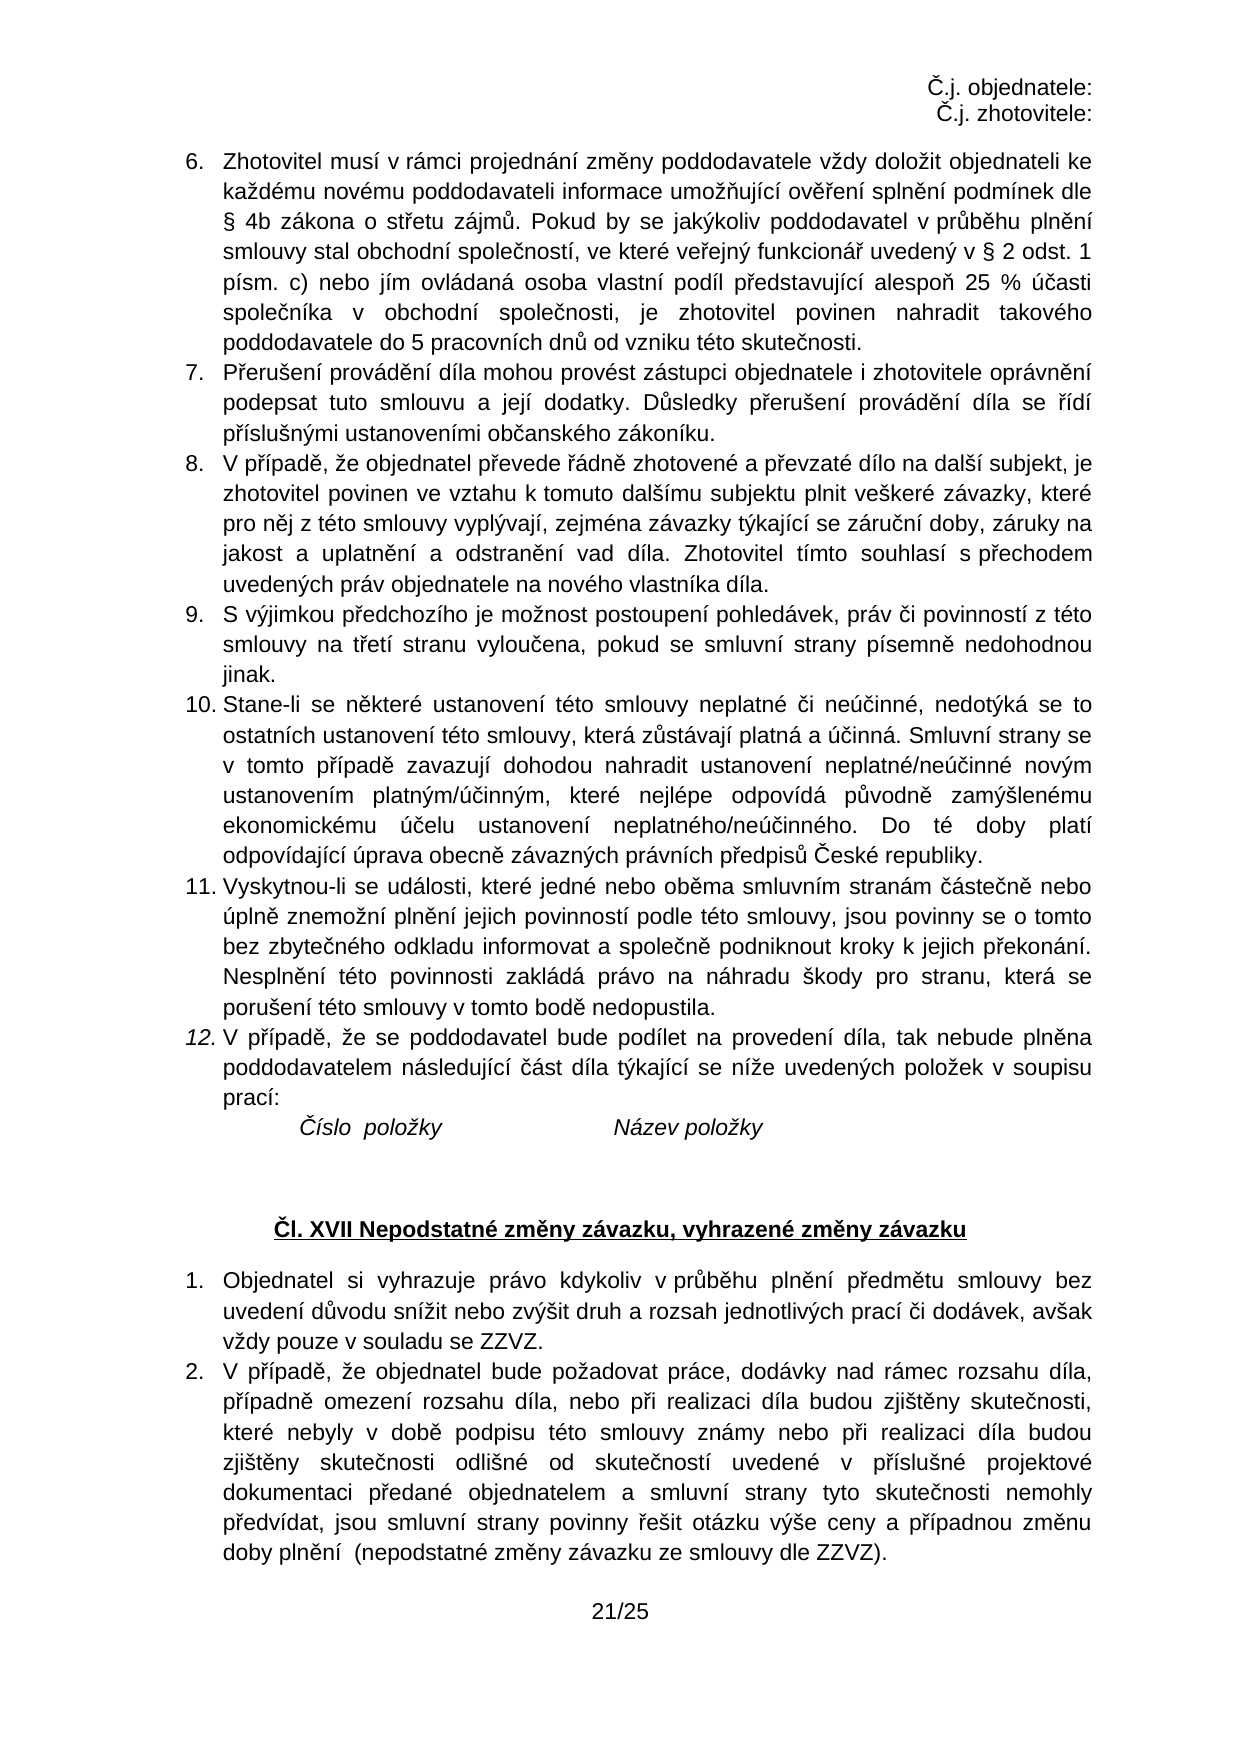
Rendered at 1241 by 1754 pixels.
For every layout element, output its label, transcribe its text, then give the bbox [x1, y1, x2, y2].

text Čl. XVII Nepodstatné změny závazku, vyhrazené změny závazku [148, 1216, 1093, 1243]
list Objednatel si vyhrazuje právo kdykoliv v průběhu plnění předmětu smlouvy bez uvedení důvodu snížit nebo zvýšit druh a rozsah jednotlivých prací či dodávek, avšak vždy pouze v souladu se ZZVZ. [185, 1267, 1093, 1354]
list V případě, že objednatel převede řádně zhotovené a převzaté dílo na další subjekt, je zhotovitel povinen ve vztahu k tomuto dalšímu subjektu plnit veškeré závazky, které pro něj z této smlouvy vyplývají, zejména závazky týkající se záruční doby, záruky na jakost a uplatnění a odstranění vad díla. Zhotovitel tímto souhlasí s přechodem uvedených práv objednatele na nového vlastníka díla. [185, 450, 1093, 597]
list Číslo položky Název položky [223, 1114, 1093, 1141]
list Přerušení provádění díla mohou provést zástupci objednatele i zhotovitele oprávnění podepsat tuto smlouvu a její dodatky. Důsledky přerušení provádění díla se řídí příslušnými ustanoveními občanského zákoníku. [185, 359, 1093, 446]
list Zhotovitel musí v rámci projednání změny poddodavatele vždy doložit objednateli ke každému novému poddodavateli informace umožňující ověření splnění podmínek dle § 4b zákona o střetu zájmů. Pokud by se jakýkoliv poddodavatel v průběhu plnění smlouvy stal obchodní společností, ve které veřejný funkcionář uvedený v § 2 odst. 1 písm. c) nebo jím ovládaná osoba vlastní podíl představující alespoň 25 % účasti společníka v obchodní společnosti, je zhotovitel povinen nahradit takového poddodavatele do 5 pracovních dnů od vzniku této skutečnosti. [185, 148, 1093, 355]
list S výjimkou předchozího je možnost postoupení pohledávek, práv či povinností z této smlouvy na třetí stranu vyloučena, pokud se smluvní strany písemně nedohodnou jinak. [185, 601, 1093, 687]
list Stane-li se některé ustanovení této smlouvy neplatné či neúčinné, nedotýká se to ostatních ustanovení této smlouvy, která zůstávají platná a účinná. Smluvní strany se v tomto případě zavazují dohodou nahradit ustanovení neplatné/neúčinné novým ustanovením platným/účinným, které nejlépe odpovídá původně zamýšlenému ekonomickému účelu ustanovení neplatného/neúčinného. Do té doby platí odpovídající úprava obecně závazných právních předpisů České republiky. [185, 691, 1093, 869]
list V případě, že se poddodavatel bude podílet na provedení díla, tak nebude plněna poddodavatelem následující část díla týkající se níže uvedených položek v soupisu prací: [185, 1024, 1093, 1110]
list Vyskytnou-li se události, které jedné nebo oběma smluvním stranám částečně nebo úplně znemožní plnění jejich povinností podle této smlouvy, jsou povinny se o tomto bez zbytečného odkladu informovat a společně podniknout kroky k jejich překonání. Nesplnění této povinnosti zakládá právo na náhradu škody pro stranu, která se porušení této smlouvy v tomto bodě nedopustila. [185, 873, 1093, 1020]
list V případě, že objednatel bude požadovat práce, dodávky nad rámec rozsahu díla, případně omezení rozsahu díla, nebo při realizaci díla budou zjištěny skutečnosti, které nebyly v době podpisu této smlouvy známy nebo při realizaci díla budou zjištěny skutečnosti odlišné od skutečností uvedené v příslušné projektové dokumentaci předané objednatelem a smluvní strany tyto skutečnosti nemohly předvídat, jsou smluvní strany povinny řešit otázku výše ceny a případnou změnu doby plnění (nepodstatné změny závazku ze smlouvy dle ZZVZ). [185, 1358, 1093, 1566]
